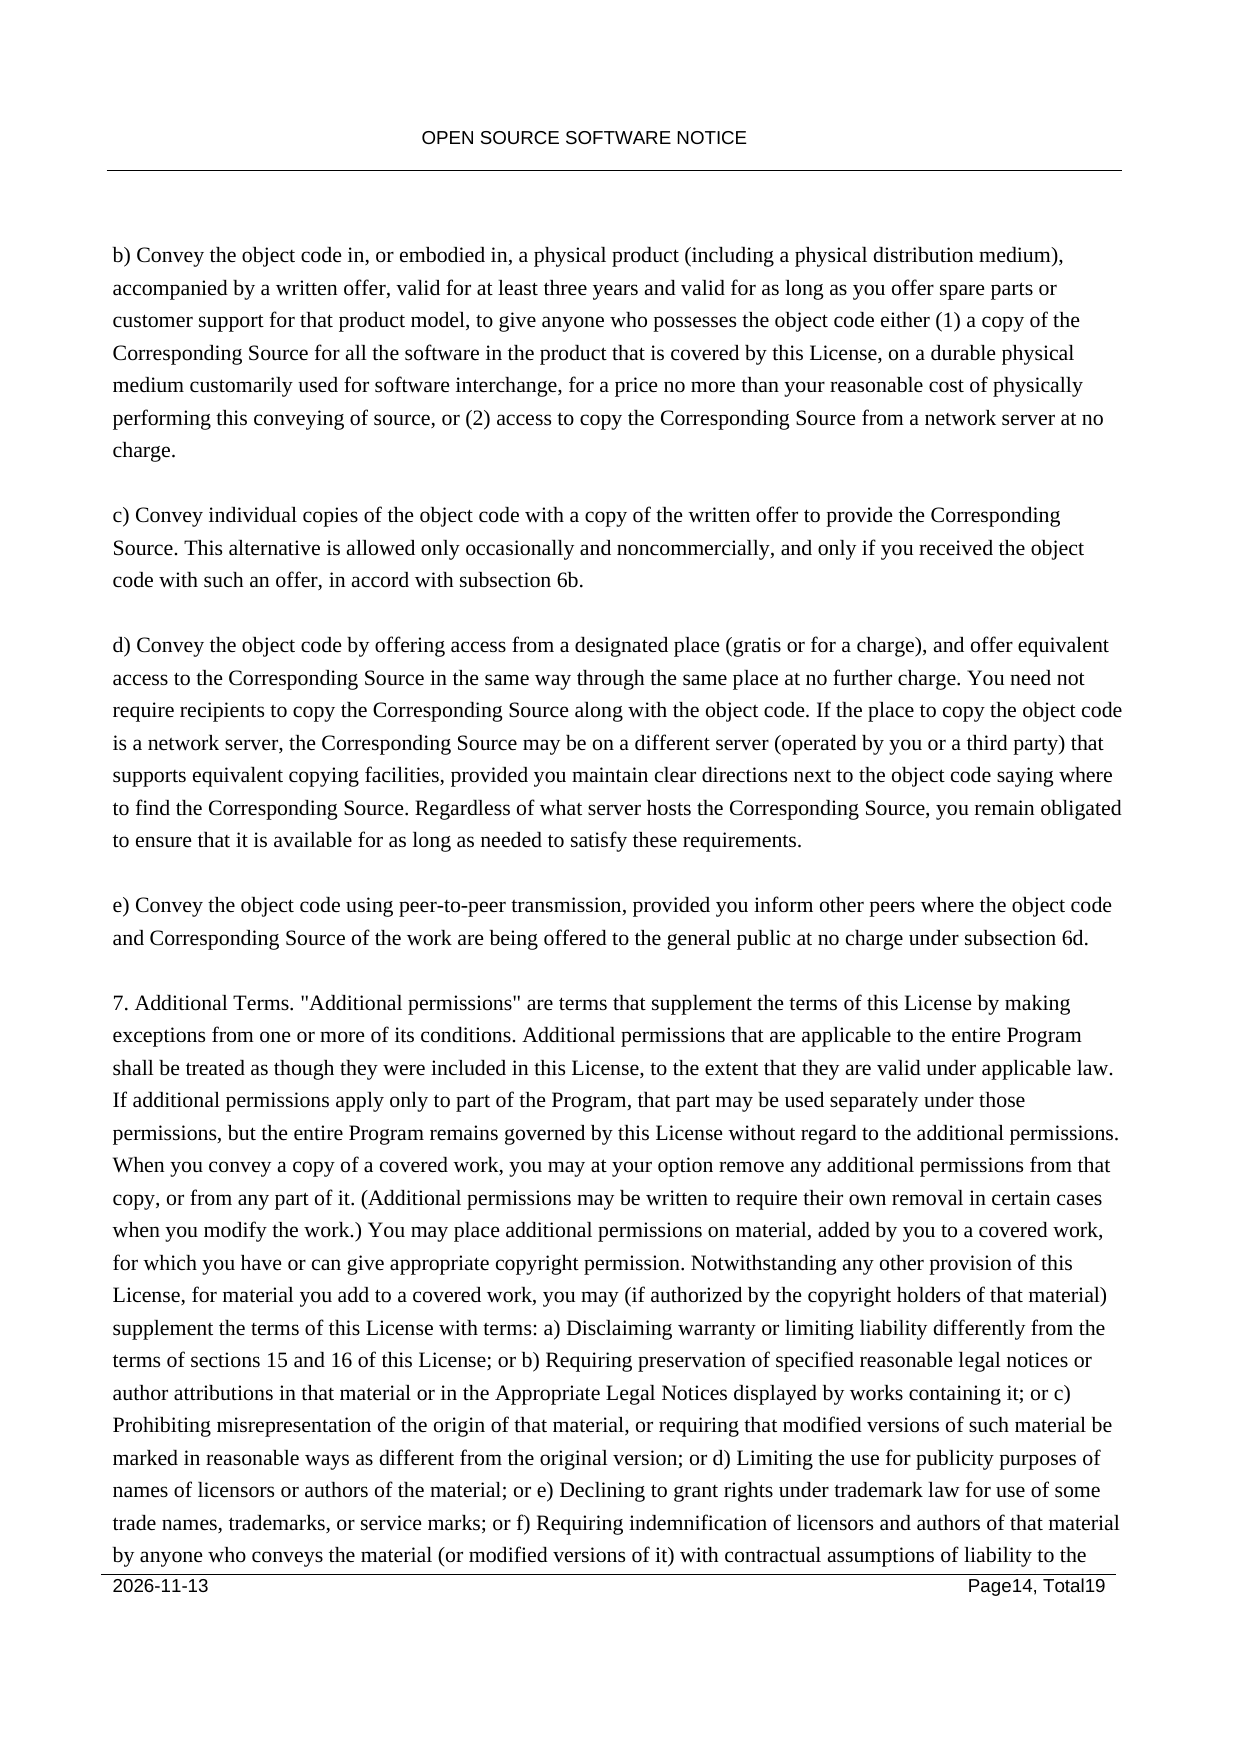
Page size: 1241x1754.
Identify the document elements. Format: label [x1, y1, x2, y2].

text [112, 206, 1128, 1571]
